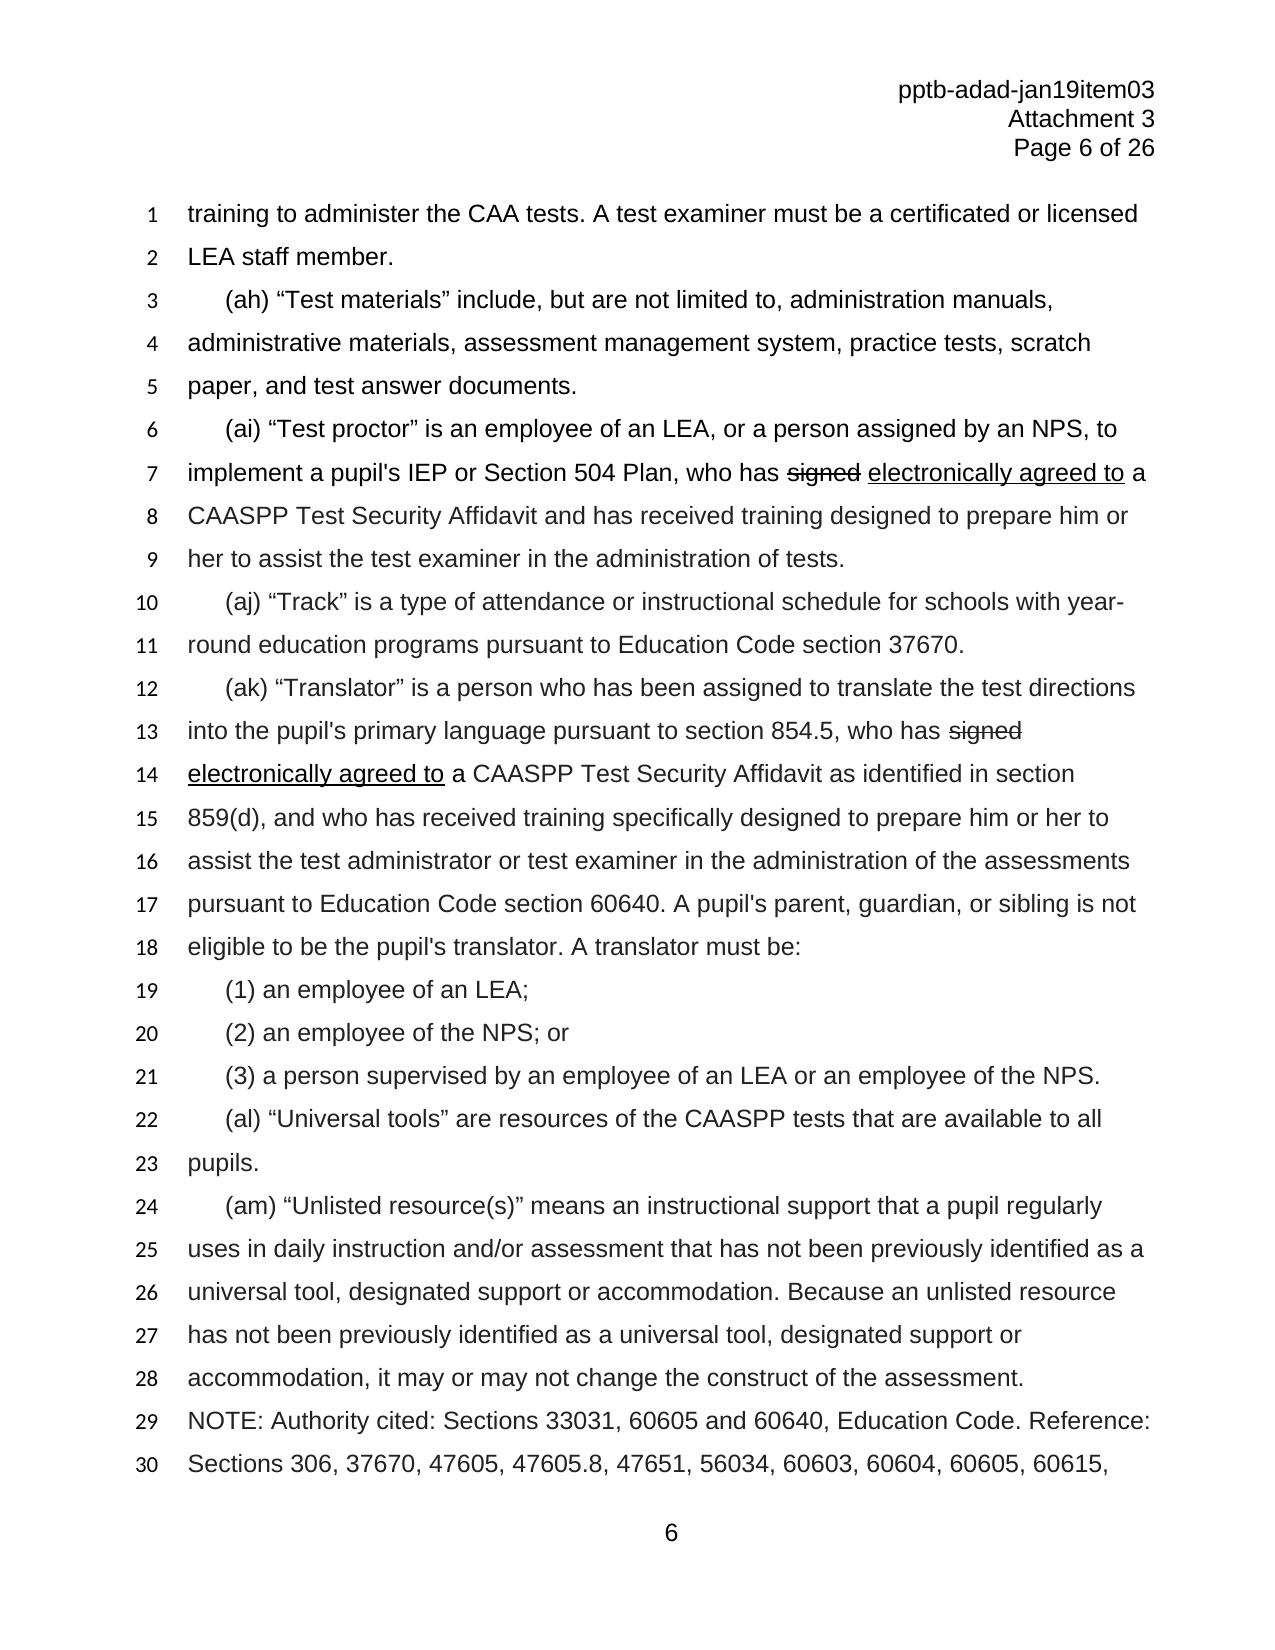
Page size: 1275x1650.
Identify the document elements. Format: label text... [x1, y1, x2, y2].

text (3) a person supervised by an employee of an LEA or an employee of the NPS. [187, 1061, 1155, 1090]
text (al) “Universal tools” are resources of the CAASPP tests that are available to all pupils. [187, 1104, 1155, 1176]
text (2) an employee of the NPS; or [187, 1018, 1155, 1047]
text (aj) “Track” is a type of attendance or instructional schedule for schools with year-round education programs pursuant to Education Code section 37670. [187, 587, 1155, 659]
text (ai) “Test proctor” is an employee of an LEA, or a person assigned by an NPS, to implement a pupil's IEP or Section 504 Plan, who has signed electronically agreed to a CAASPP Test Security Affidavit and has received training designed to prepare him or her to assist the test examiner in the administration of tests. [187, 414, 1155, 572]
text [187, 199, 1155, 271]
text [187, 1406, 1155, 1478]
text (am) “Unlisted resource(s)” means an instructional support that a pupil regularly uses in daily instruction and/or assessment that has not been previously identified as a universal tool, designated support or accommodation. Because an unlisted resource has not been previously identified as a universal tool, designated support or accommodation, it may or may not change the construct of the assessment. [187, 1191, 1155, 1392]
text (ak) “Translator” is a person who has been assigned to translate the test directions into the pupil's primary language pursuant to section 854.5, who has signed electronically agreed to a CAASPP Test Security Affidavit as identified in section 859(d), and who has received training specifically designed to prepare him or her to assist the test administrator or test examiner in the administration of the assessments pursuant to Education Code section 60640. A pupil's parent, guardian, or sibling is not eligible to be the pupil's translator. A translator must be: [187, 673, 1155, 961]
text (ah) “Test materials” include, but are not limited to, administration manuals, administrative materials, assessment management system, practice tests, scratch paper, and test answer documents. [187, 285, 1155, 400]
text (1) an employee of an LEA; [187, 975, 1155, 1004]
